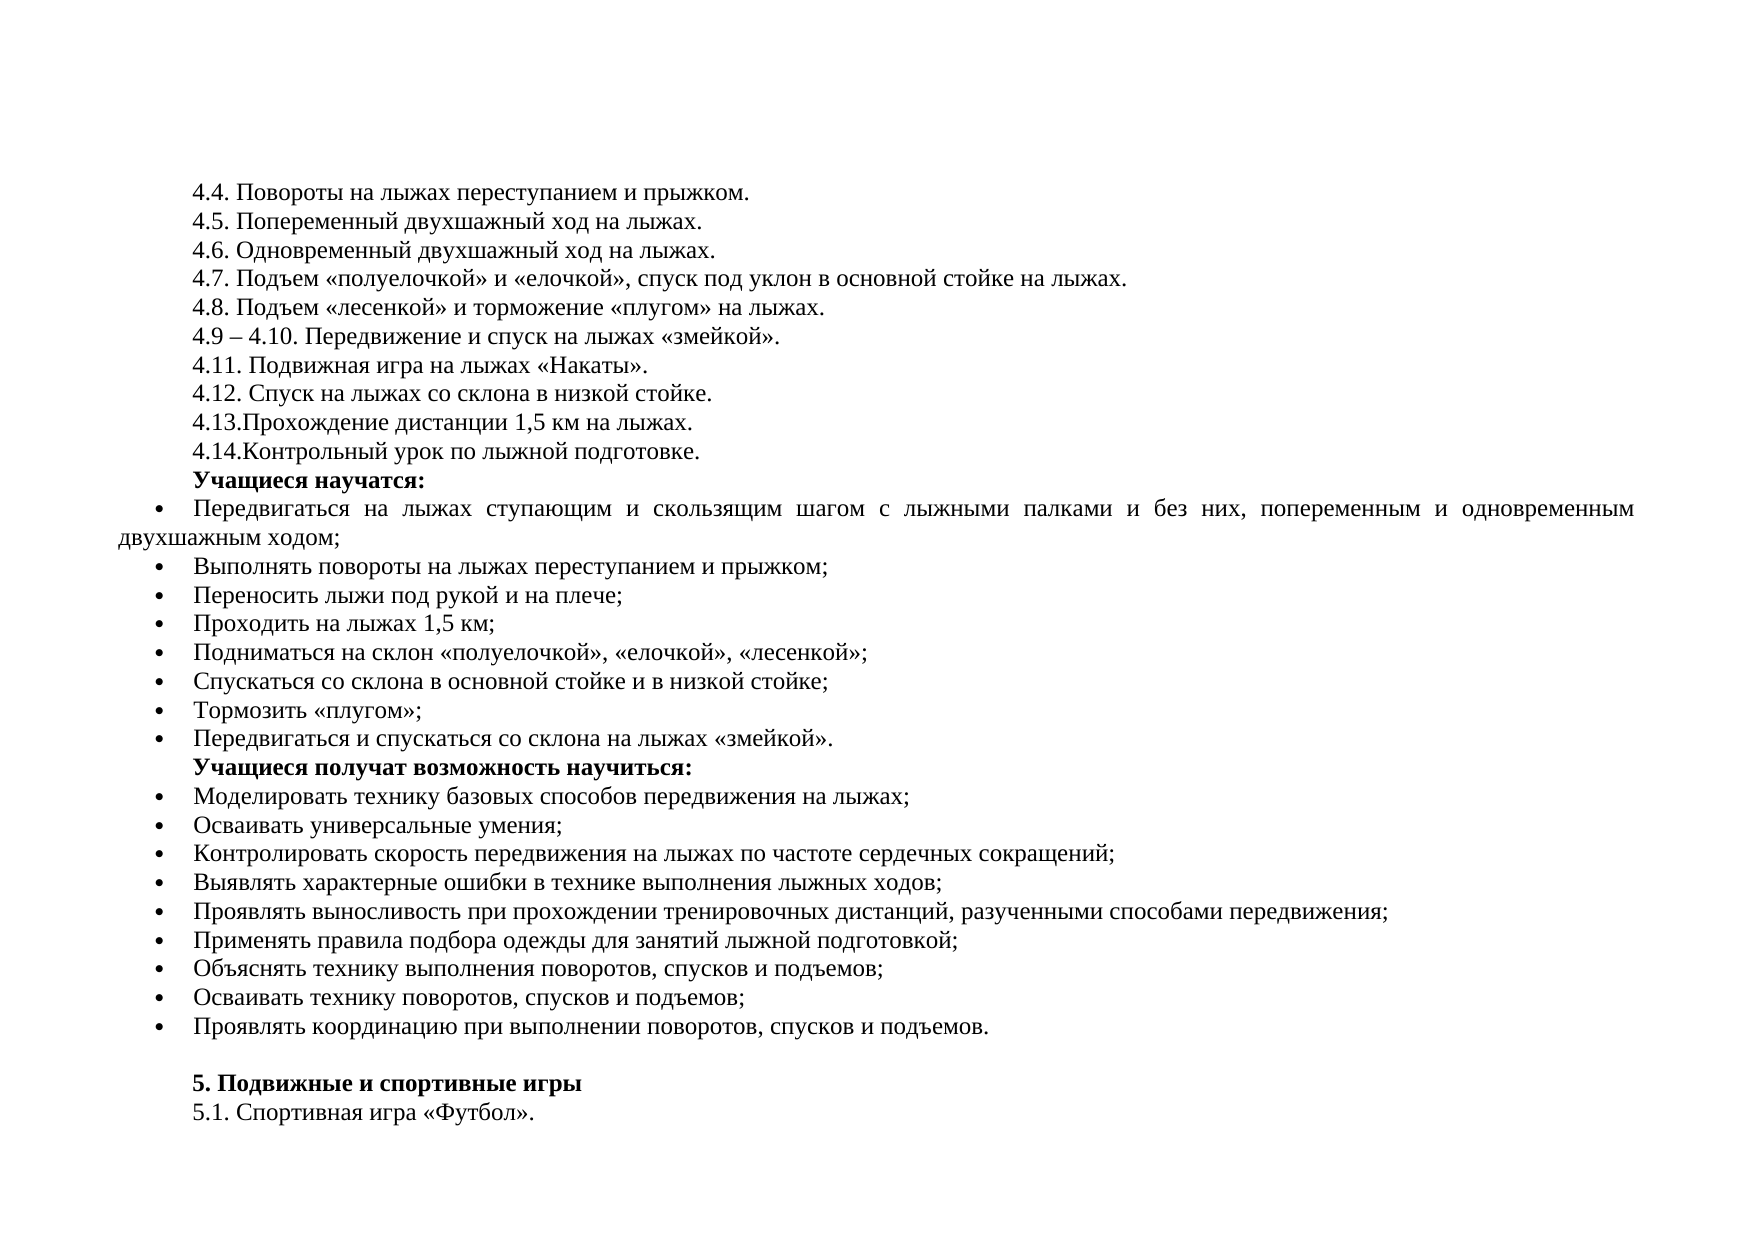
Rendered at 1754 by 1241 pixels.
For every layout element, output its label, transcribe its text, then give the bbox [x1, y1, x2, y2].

list Моделировать технику базовых способов передвижения на лыжах; [118, 781, 1636, 810]
list Осваивать технику поворотов, спусков и подъемов; [118, 982, 1636, 1011]
text 4.14.Контрольный урок по лыжной подготовке. [118, 436, 1636, 465]
text 4.5. Попеременный двухшажный ход на лыжах. [118, 206, 1636, 235]
list Передвигаться и спускаться со склона на лыжах «змейкой». [118, 723, 1636, 752]
list Контролировать скорость передвижения на лыжах по частоте сердечных сокращений; [118, 838, 1636, 867]
text 4.13.Прохождение дистанции 1,5 км на лыжах. [118, 407, 1636, 436]
list Подниматься на склон «полуелочкой», «елочкой», «лесенкой»; [118, 637, 1636, 666]
text 4.7. Подъем «полуелочкой» и «елочкой», спуск под уклон в основной стойке на лыжах. [118, 263, 1636, 292]
text 4.8. Подъем «лесенкой» и торможение «плугом» на лыжах. [118, 292, 1636, 321]
text 4.6. Одновременный двухшажный ход на лыжах. [118, 235, 1636, 263]
text 4.4. Повороты на лыжах переступанием и прыжком. [118, 177, 1636, 206]
text Учащиеся получат возможность научиться: [118, 752, 1636, 781]
text Учащиеся научатся: [118, 465, 1636, 493]
list Выполнять повороты на лыжах переступанием и прыжком; [118, 551, 1636, 580]
text 4.9 – 4.10. Передвижение и спуск на лыжах «змейкой». [118, 321, 1636, 350]
list Переносить лыжи под рукой и на плече; [118, 580, 1636, 608]
list Проходить на лыжах 1,5 км; [118, 608, 1636, 637]
text 4.11. Подвижная игра на лыжах «Накаты». [118, 350, 1636, 378]
text 5. Подвижные и спортивные игры [118, 1068, 1636, 1097]
list Применять правила подбора одежды для занятий лыжной подготовкой; [118, 925, 1636, 953]
list Проявлять координацию при выполнении поворотов, спусков и подъемов. [118, 1011, 1636, 1040]
text 4.12. Спуск на лыжах со склона в низкой стойке. [118, 378, 1636, 407]
list Выявлять характерные ошибки в технике выполнения лыжных ходов; [118, 867, 1636, 896]
list Осваивать универсальные умения; [118, 810, 1636, 838]
list Тормозить «плугом»; [118, 695, 1636, 723]
list Спускаться со склона в основной стойке и в низкой стойке; [118, 666, 1636, 695]
text 5.1. Спортивная игра «Футбол». [118, 1097, 1636, 1126]
list Объяснять технику выполнения поворотов, спусков и подъемов; [118, 953, 1636, 982]
list Передвигаться на лыжах ступающим и скользящим шагом с лыжными палками и без них, попеременным и одновременным двухшажным ходом; [118, 493, 1636, 551]
list Проявлять выносливость при прохождении тренировочных дистанций, разученными способами передвижения; [118, 896, 1636, 925]
